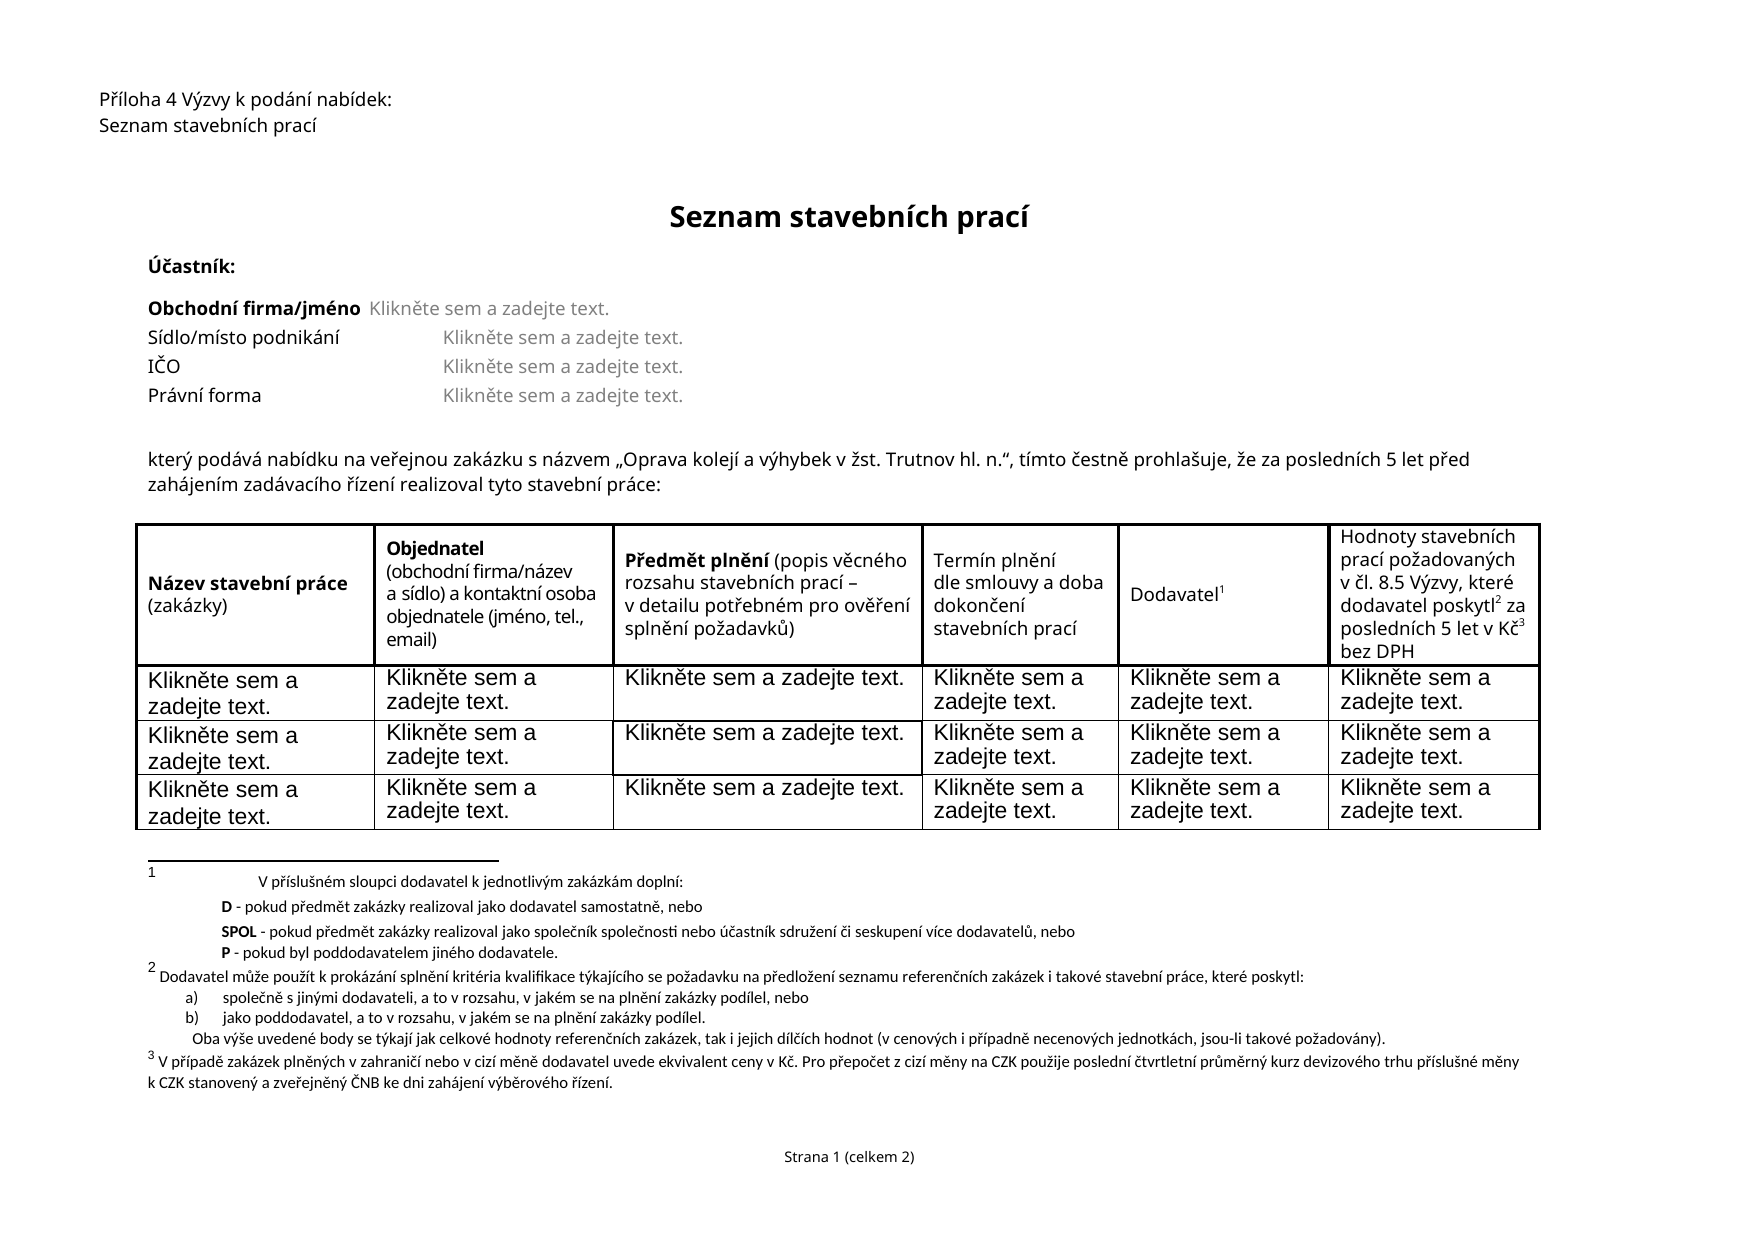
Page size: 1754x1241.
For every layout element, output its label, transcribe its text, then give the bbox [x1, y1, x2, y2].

title Seznam stavebních prací [148, 196, 1551, 236]
text který podává nabídku na veřejnou zakázku s názvem „Oprava kolejí a výhybek v žst. Trutnov hl. n.“, tímto čestně prohlašuje, že za posledních 5 let před zahájením zadávacího řízení realizoval tyto stavební práce: [148, 446, 1551, 497]
text IČO [148, 350, 1551, 379]
table_header Hodnoty stavebních prací požadovaných v čl. 8.5 Výzvy, které dodavatel poskytl za posledních 5 let v Kč bez DPH [1331, 526, 1538, 664]
table_header Objednatel (obchodní firma/název a sídlo) a kontaktní osoba objednatele (jméno, tel., email) [376, 526, 612, 664]
text Obchodní firma/jméno [148, 292, 1551, 321]
text Sídlo/místo podnikání [148, 321, 1551, 350]
table_header Termín plnění dle smlouvy a doba dokončení stavebních prací [924, 526, 1117, 664]
text Právní forma [148, 379, 1551, 408]
text Účastník: [148, 249, 1551, 279]
table_header Předmět plnění (popis věcného rozsahu stavebních prací – v detailu potřebném pro ověření splnění požadavků) [615, 526, 921, 664]
table_header Název stavební práce (zakázky) [138, 526, 373, 664]
table_header Dodavatel [1120, 526, 1327, 664]
